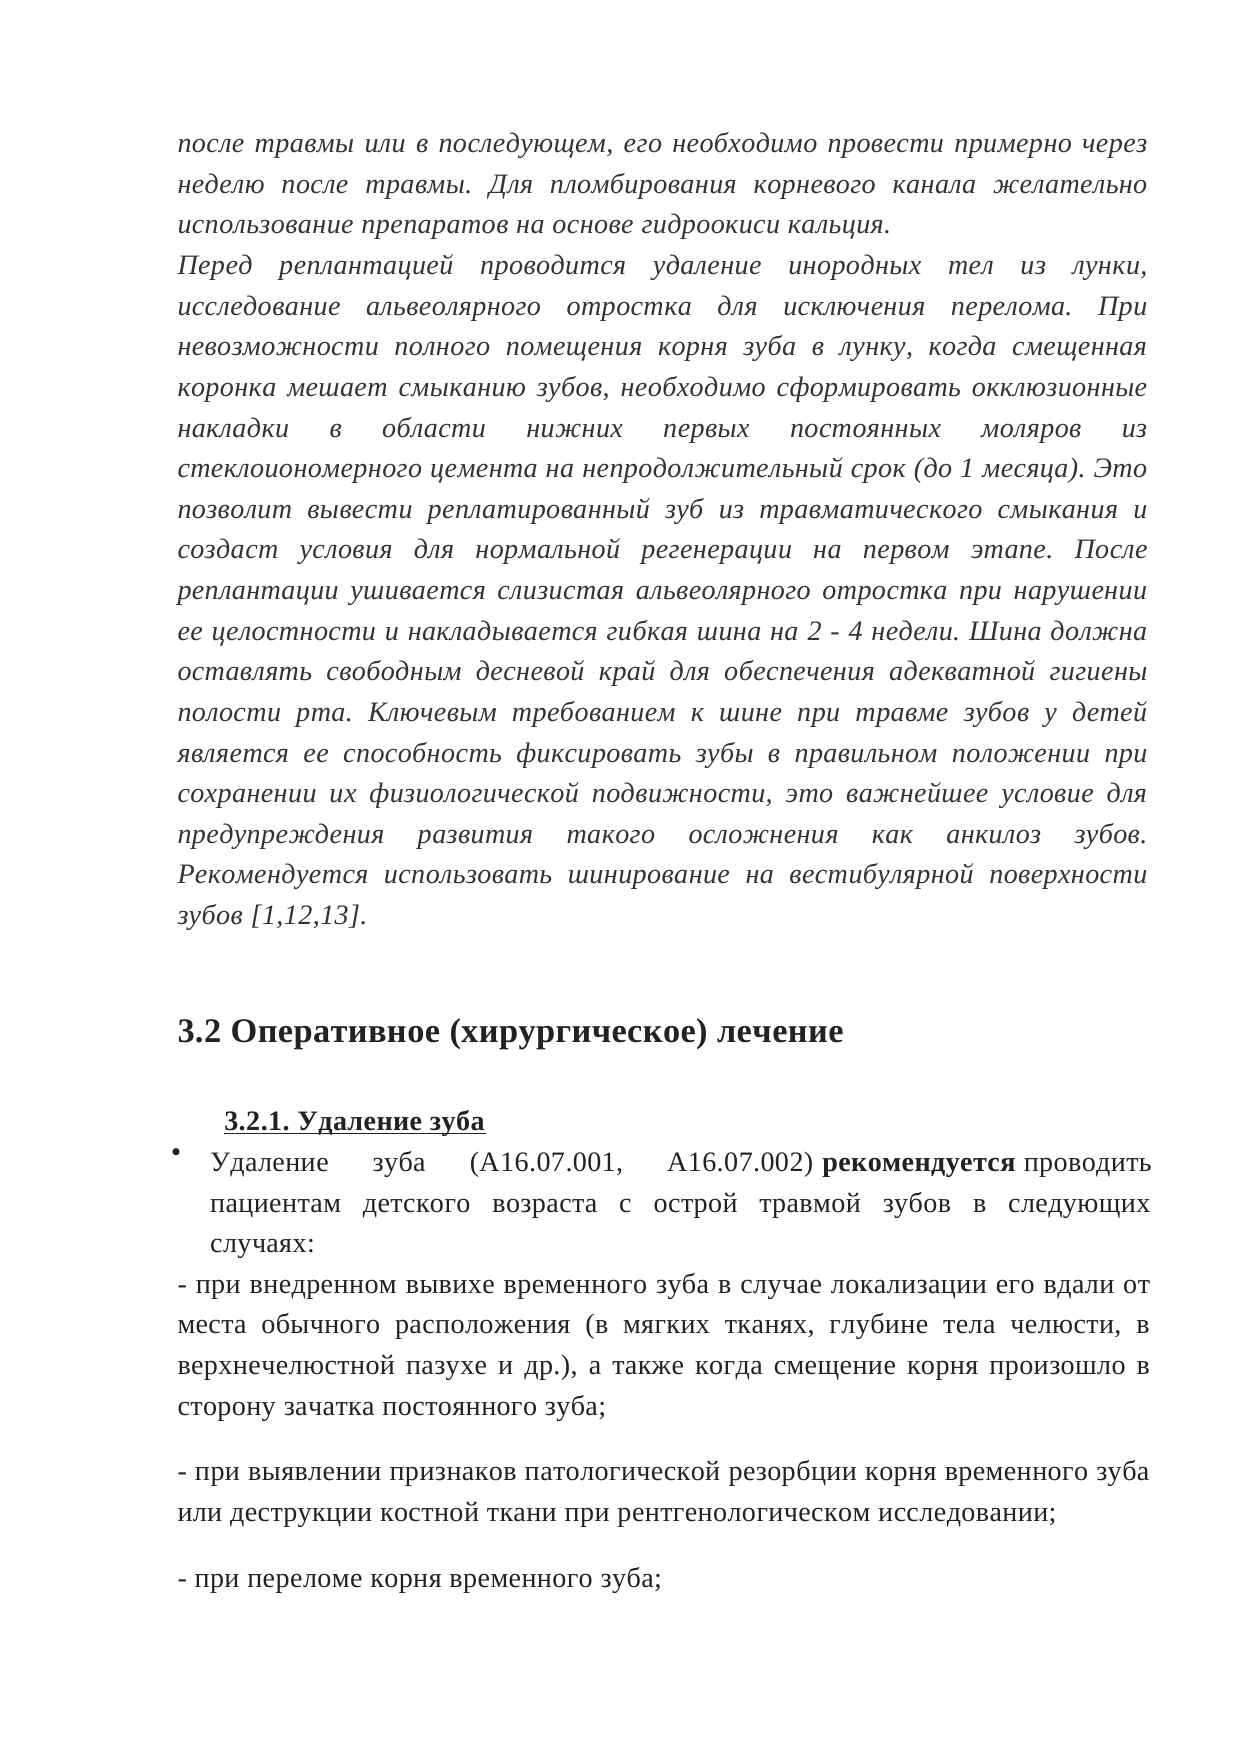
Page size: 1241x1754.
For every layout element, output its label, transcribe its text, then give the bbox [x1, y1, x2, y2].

list Удаление зуба (А16.07.001, А16.07.002) рекомендуется проводить пациентам детского возраста с острой травмой зубов в следующих случаях: [172, 1137, 1152, 1259]
text - при переломе корня временного зуба; [177, 1552, 1152, 1593]
text Перед реплантацией проводится удаление инородных тел из лунки, исследование альвеолярного отростка для исключения перелома. При невозможности полного помещения корня зуба в лунку, когда смещенная коронка мешает смыканию зубов, необходимо сформировать окклюзионные накладки в области нижних первых постоянных моляров из стеклоиономерного цемента на непродолжительный срок (до 1 месяца). Это позволит вывести реплатированный зуб из травматического смыкания и создаст условия для нормальной регенерации на первом этапе. После реплантации ушивается слизистая альвеолярного отростка при нарушении ее целостности и накладывается гибкая шина на 2 - 4 недели. Шина должна оставлять свободным десневой край для обеспечения адекватной гигиены полости рта. Ключевым требованием к шине при травме зубов у детей является ее способность фиксировать зубы в правильном положении при сохранении их физиологической подвижности, это важнейшее условие для предупреждения развития такого осложнения как анкилоз зубов. Рекомендуется использовать шинирование на вестибулярной поверхности зубов [1,12,13]. [177, 240, 1152, 931]
text - при внедренном вывихе временного зуба в случае локализации его вдали от места обычного расположения (в мягких тканях, глубине тела челюсти, в верхнечелюстной пазухе и др.), а также когда смещение корня произошло в сторону зачатка постоянного зуба; [177, 1259, 1152, 1421]
text 3.2 Оперативное (хирургическое) лечение [177, 1009, 1152, 1049]
text - при выявлении признаков патологической резорбции корня временного зуба или деструкции костной ткани при рентгенологическом исследовании; [177, 1446, 1152, 1527]
text 3.2.1. Удаление зуба [224, 1096, 1105, 1137]
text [177, 118, 1152, 240]
